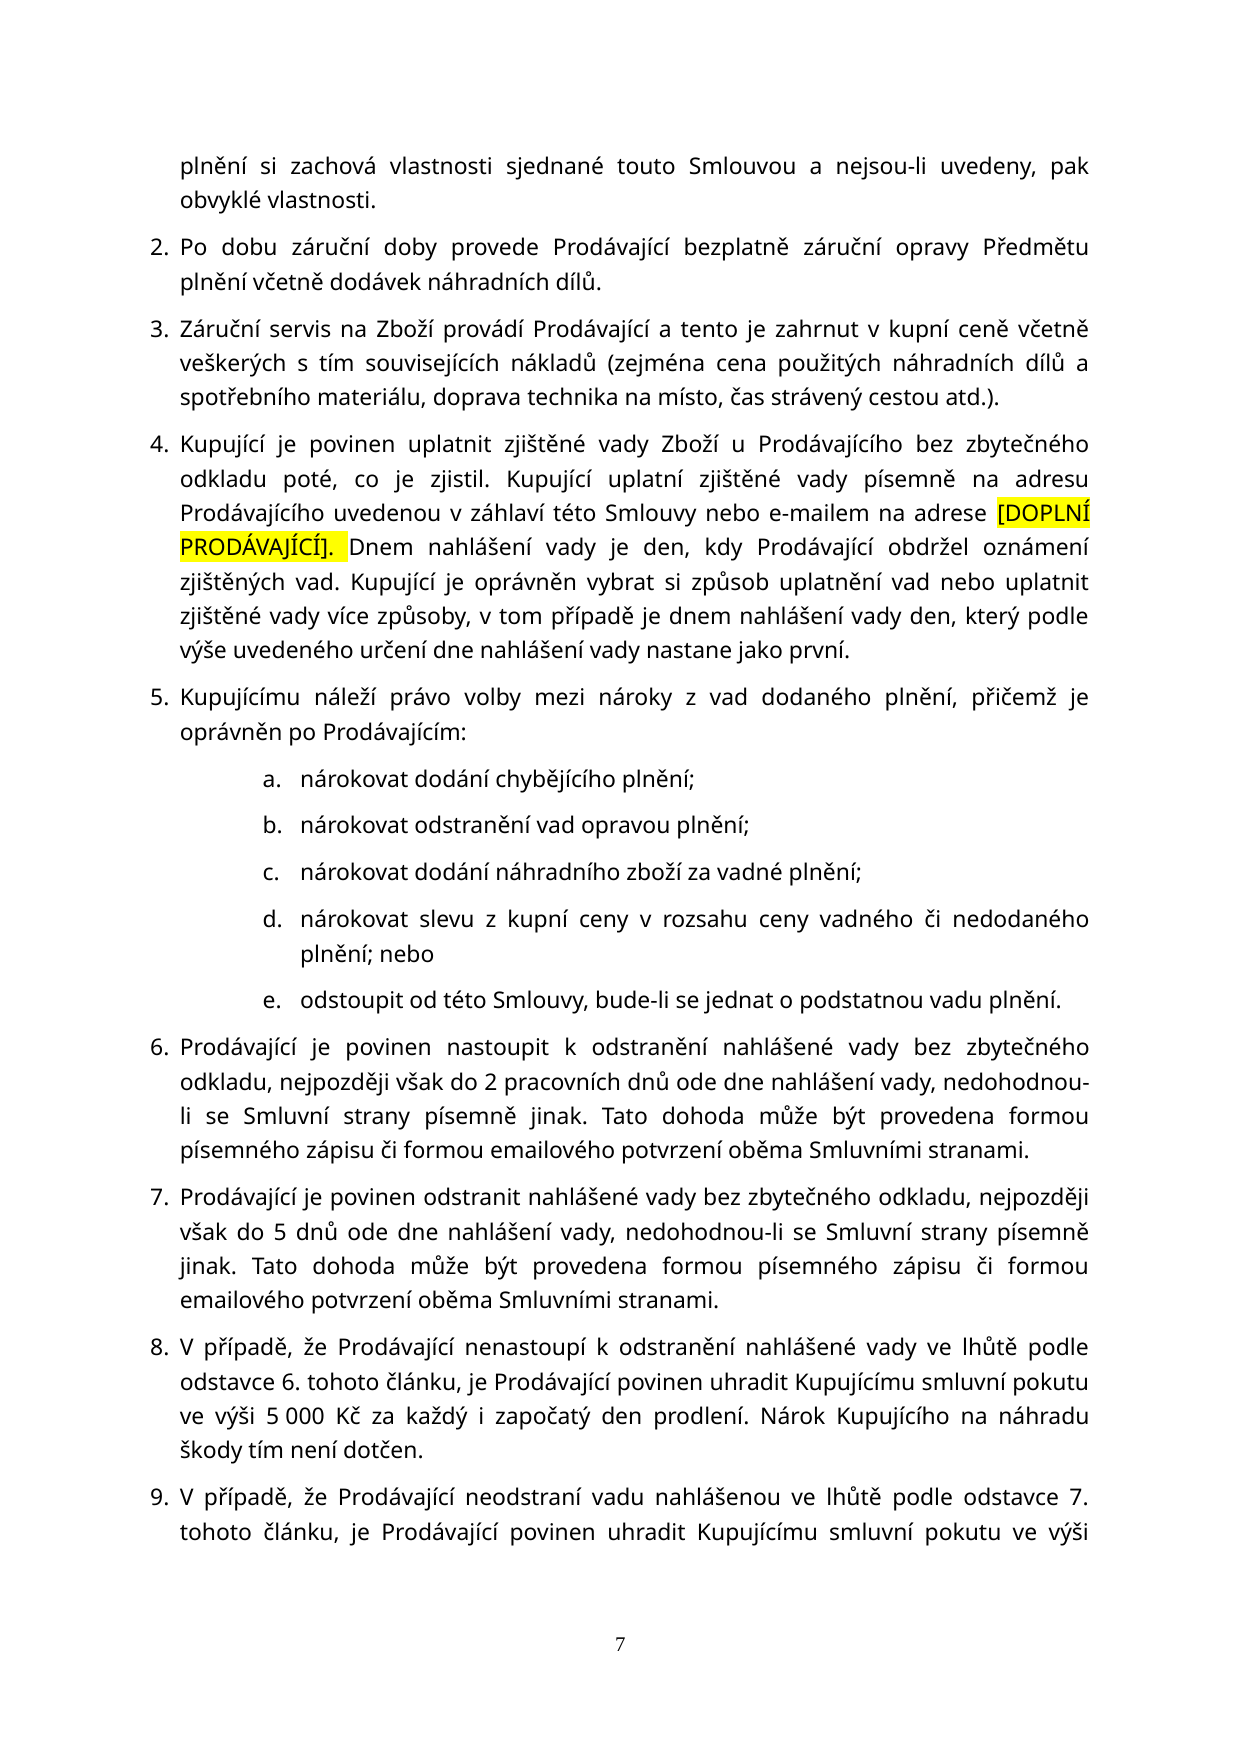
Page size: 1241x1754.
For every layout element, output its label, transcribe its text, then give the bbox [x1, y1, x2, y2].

list Prodávající je povinen odstranit nahlášené vady bez zbytečného odkladu, nejpozději však do 5 dnů ode dne nahlášení vady, nedohodnou-li se Smluvní strany písemně jinak. Tato dohoda může být provedena formou písemného zápisu či formou emailového potvrzení oběma Smluvními stranami. [150, 1181, 1090, 1316]
list Po dobu záruční doby provede Prodávající bezplatně záruční opravy Předmětu plnění včetně dodávek náhradních dílů. [150, 231, 1090, 297]
list nárokovat odstranění vad opravou plnění; [262, 809, 1090, 841]
list nárokovat dodání chybějícího plnění; [262, 762, 1090, 794]
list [150, 150, 1090, 216]
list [150, 1481, 1090, 1547]
list nárokovat dodání náhradního zboží za vadné plnění; [262, 856, 1090, 887]
list Záruční servis na Zboží provádí Prodávající a tento je zahrnut v kupní ceně včetně veškerých s tím souvisejících nákladů (zejména cena použitých náhradních dílů a spotřebního materiálu, doprava technika na místo, čas strávený cestou atd.). [150, 312, 1090, 412]
list V případě, že Prodávající nenastoupí k odstranění nahlášené vady ve lhůtě podle odstavce 6. tohoto článku, je Prodávající povinen uhradit Kupujícímu smluvní pokutu ve výši 5 000 Kč za každý i započatý den prodlení. Nárok Kupujícího na náhradu škody tím není dotčen. [150, 1331, 1090, 1466]
list Kupujícímu náleží právo volby mezi nároky z vad dodaného plnění, přičemž je oprávněn po Prodávajícím: [150, 681, 1090, 747]
list Kupující je povinen uplatnit zjištěné vady Zboží u Prodávajícího bez zbytečného odkladu poté, co je zjistil. Kupující uplatní zjištěné vady písemně na adresu Prodávajícího uvedenou v záhlaví této Smlouvy nebo e-mailem na adrese [DOPLNÍ PRODÁVAJÍCÍ]. Dnem nahlášení vady je den, kdy Prodávající obdržel oznámení zjištěných vad. Kupující je oprávněn vybrat si způsob uplatnění vad nebo uplatnit zjištěné vady více způsoby, v tom případě je dnem nahlášení vady den, který podle výše uvedeného určení dne nahlášení vady nastane jako první. [150, 428, 1090, 666]
list nárokovat slevu z kupní ceny v rozsahu ceny vadného či nedodaného plnění; nebo [262, 903, 1090, 969]
list odstoupit od této Smlouvy, bude-li se jednat o podstatnou vadu plnění. [262, 984, 1090, 1016]
list Prodávající je povinen nastoupit k odstranění nahlášené vady bez zbytečného odkladu, nejpozději však do 2 pracovních dnů ode dne nahlášení vady, nedohodnou-li se Smluvní strany písemně jinak. Tato dohoda může být provedena formou písemného zápisu či formou emailového potvrzení oběma Smluvními stranami. [150, 1031, 1090, 1166]
